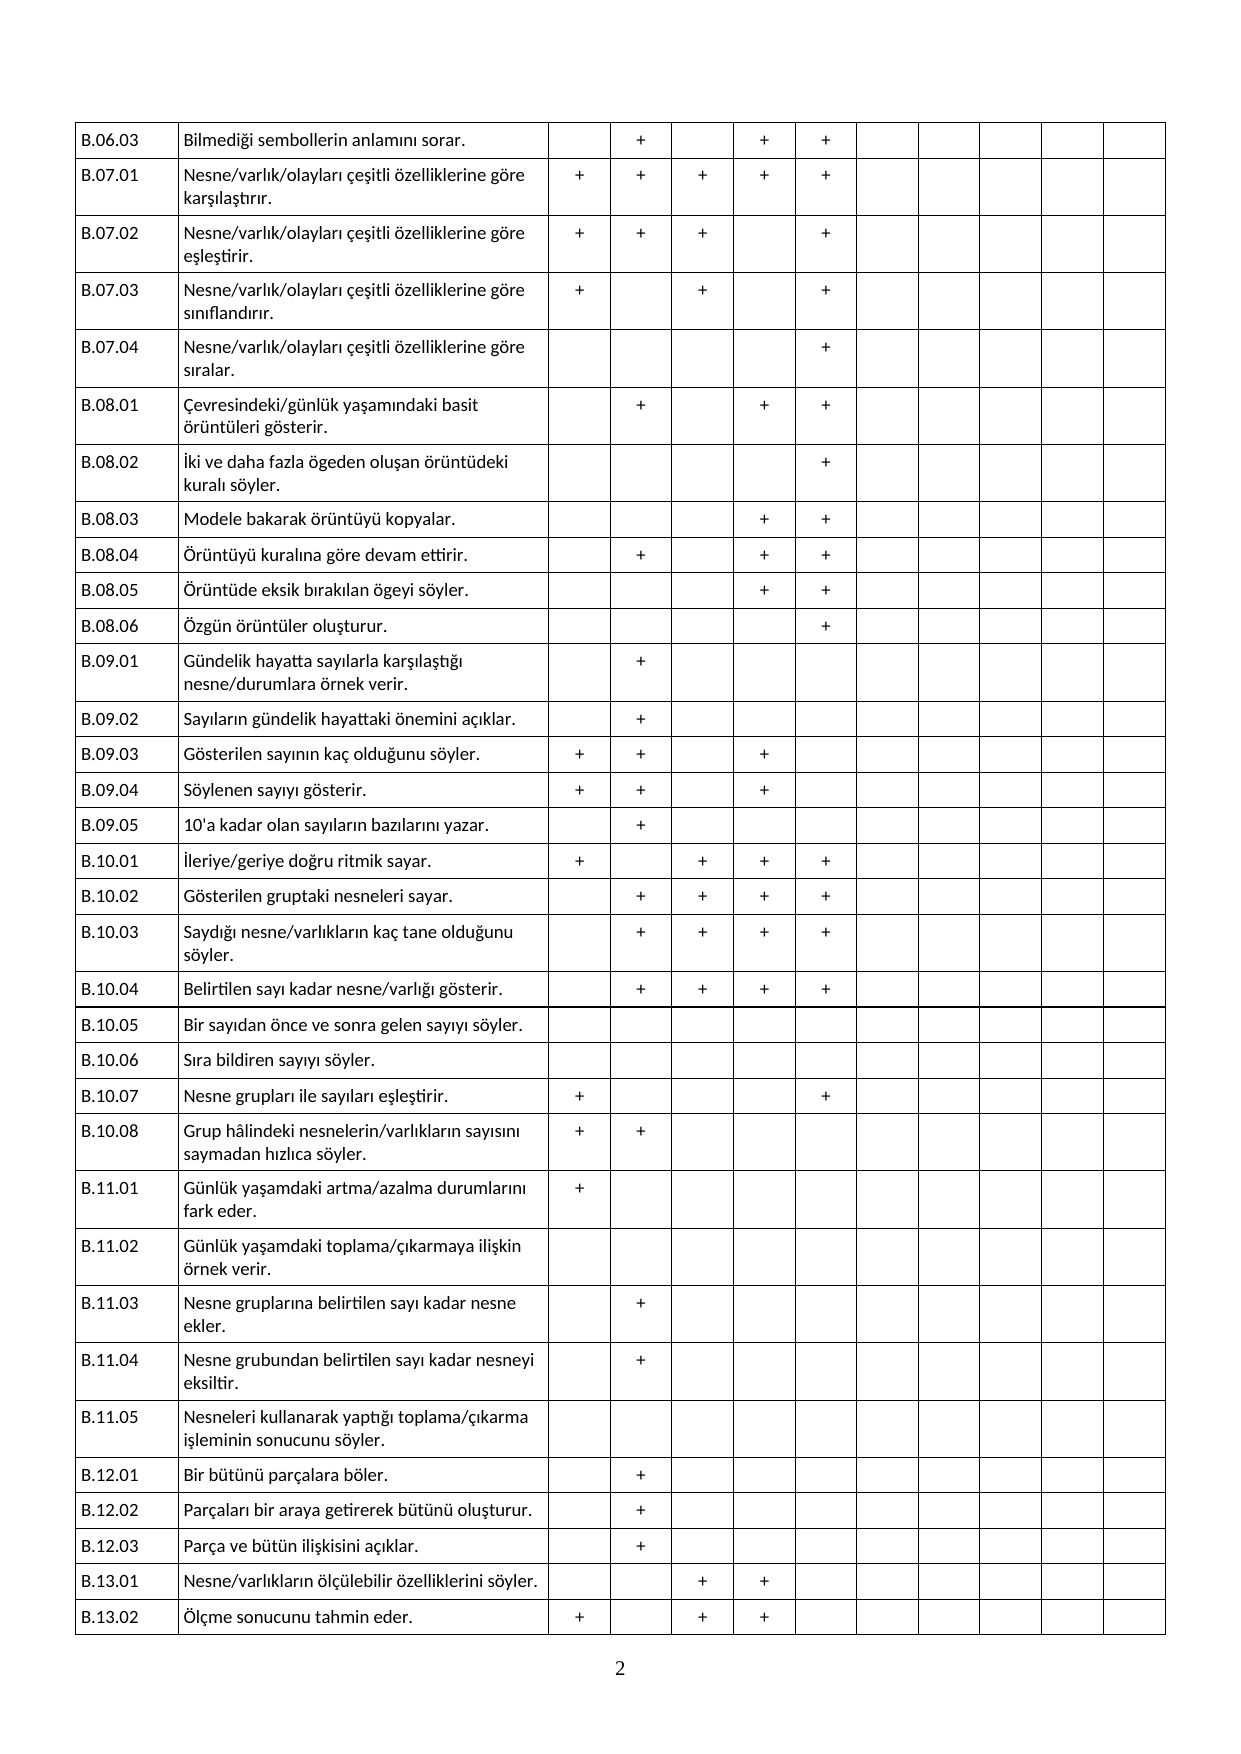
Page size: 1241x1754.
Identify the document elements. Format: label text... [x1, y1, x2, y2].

table_cell [980, 644, 1041, 701]
table_cell [857, 702, 918, 736]
table_cell [611, 1401, 671, 1457]
table_cell [857, 808, 918, 843]
table_cell B.09.01 [76, 644, 178, 701]
table_cell [549, 123, 610, 157]
table_cell [1042, 1286, 1103, 1342]
table_cell [1042, 1529, 1103, 1563]
table_cell [1042, 702, 1103, 736]
table_cell [734, 445, 795, 501]
table_cell + [734, 1600, 795, 1634]
table_cell [857, 1043, 918, 1077]
table_cell Nesne/varlık/olayları çeşitli özelliklerine göre sıralar. [179, 330, 548, 387]
table_cell [549, 702, 610, 736]
table_cell [1104, 1458, 1165, 1492]
table_cell [1104, 216, 1165, 272]
table_cell [1042, 1114, 1103, 1170]
table_cell B.08.03 [76, 502, 178, 537]
table_cell + [734, 844, 795, 878]
table_cell + [796, 915, 856, 971]
table_cell B.13.02 [76, 1600, 178, 1634]
table_cell [1104, 538, 1165, 572]
table_cell [549, 445, 610, 501]
table_cell [1104, 1114, 1165, 1170]
table_cell Nesneleri kullanarak yaptığı toplama/çıkarma işleminin sonucunu söyler. [179, 1401, 548, 1457]
table_cell [672, 1079, 733, 1113]
table_cell [734, 1171, 795, 1228]
table_cell [1042, 445, 1103, 501]
table_cell [980, 1458, 1041, 1492]
table_cell [1042, 388, 1103, 444]
table_cell [549, 1493, 610, 1528]
table_cell B.10.06 [76, 1043, 178, 1077]
table_cell + [734, 502, 795, 537]
table_cell + [796, 879, 856, 914]
table_cell Belirtilen sayı kadar nesne/varlığı gösterir. [179, 972, 548, 1006]
table_cell B.06.03 [76, 123, 178, 157]
table_cell + [734, 879, 795, 914]
table_cell + [734, 915, 795, 971]
table_cell [919, 773, 979, 807]
table_cell [1042, 1401, 1103, 1457]
table_cell [734, 609, 795, 643]
table_cell [857, 445, 918, 501]
table_cell [1042, 1458, 1103, 1492]
table_cell [672, 1286, 733, 1342]
table_cell + [549, 1079, 610, 1113]
table_cell B.09.04 [76, 773, 178, 807]
table_cell [611, 1008, 671, 1042]
table_cell [1042, 1493, 1103, 1528]
table_cell + [734, 123, 795, 157]
table_cell + [734, 573, 795, 608]
table_cell [919, 972, 979, 1006]
table_cell 10'a kadar olan sayıların bazılarını yazar. [179, 808, 548, 843]
table_cell [1042, 1343, 1103, 1399]
table_cell [734, 1008, 795, 1042]
table_cell + [549, 773, 610, 807]
table_cell [549, 330, 610, 387]
table_cell + [734, 538, 795, 572]
table_cell + [611, 644, 671, 701]
table_cell B.08.06 [76, 609, 178, 643]
table_cell [796, 1401, 856, 1457]
table_cell [672, 773, 733, 807]
table_cell Örüntüyü kuralına göre devam ettirir. [179, 538, 548, 572]
table_cell [1104, 1401, 1165, 1457]
table_cell [1104, 702, 1165, 736]
table_cell + [796, 216, 856, 272]
table_cell + [611, 1458, 671, 1492]
table_cell [734, 1079, 795, 1113]
table_cell Bir bütünü parçalara böler. [179, 1458, 548, 1492]
table_cell [980, 330, 1041, 387]
table_cell [672, 538, 733, 572]
table_cell Günlük yaşamdaki toplama/çıkarmaya ilişkin örnek verir. [179, 1229, 548, 1285]
table_cell [857, 1171, 918, 1228]
table_cell [857, 123, 918, 157]
table_cell + [549, 1600, 610, 1634]
table_cell [549, 1401, 610, 1457]
table_cell [549, 388, 610, 444]
table_cell [980, 1286, 1041, 1342]
table_cell B.10.01 [76, 844, 178, 878]
table_cell [919, 1401, 979, 1457]
table_cell [796, 808, 856, 843]
table_cell + [549, 737, 610, 772]
table_cell B.10.04 [76, 972, 178, 1006]
table_cell Ölçme sonucunu tahmin eder. [179, 1600, 548, 1634]
table_cell [1104, 1529, 1165, 1563]
table_cell [919, 159, 979, 215]
table_cell [734, 273, 795, 329]
table_cell Nesne/varlıkların ölçülebilir özelliklerini söyler. [179, 1564, 548, 1599]
table_cell [1042, 502, 1103, 537]
table_cell [672, 1343, 733, 1399]
table_cell [980, 972, 1041, 1006]
table_cell [919, 915, 979, 971]
table_cell [1104, 502, 1165, 537]
table_cell [796, 1229, 856, 1285]
table_cell B.09.03 [76, 737, 178, 772]
table_cell [980, 808, 1041, 843]
table_cell [1042, 737, 1103, 772]
table_cell [611, 844, 671, 878]
table_cell [549, 1229, 610, 1285]
table_cell [1042, 915, 1103, 971]
table_cell [672, 609, 733, 643]
table_cell + [672, 1600, 733, 1634]
table_cell [857, 1008, 918, 1042]
table_cell [672, 1008, 733, 1042]
table_cell + [611, 1529, 671, 1563]
table_cell [1104, 123, 1165, 157]
table_cell + [796, 388, 856, 444]
table_cell [611, 273, 671, 329]
table_cell B.07.02 [76, 216, 178, 272]
table_cell + [611, 972, 671, 1006]
table_cell [857, 1600, 918, 1634]
table_cell Bilmediği sembollerin anlamını sorar. [179, 123, 548, 157]
table_cell B.12.01 [76, 1458, 178, 1492]
table_cell Sıra bildiren sayıyı söyler. [179, 1043, 548, 1077]
table_cell + [672, 159, 733, 215]
table_cell Söylenen sayıyı gösterir. [179, 773, 548, 807]
table_cell B.07.04 [76, 330, 178, 387]
table_cell + [672, 844, 733, 878]
table_cell [1104, 1493, 1165, 1528]
table_cell [734, 330, 795, 387]
table_cell [980, 1079, 1041, 1113]
table_cell Örüntüde eksik bırakılan ögeyi söyler. [179, 573, 548, 608]
table_cell [672, 1529, 733, 1563]
table_cell [549, 1008, 610, 1042]
table_cell [919, 844, 979, 878]
table_cell + [796, 273, 856, 329]
table_cell [611, 445, 671, 501]
table_cell [857, 1493, 918, 1528]
table_cell Parçaları bir araya getirerek bütünü oluşturur. [179, 1493, 548, 1528]
table_cell [980, 1529, 1041, 1563]
table_cell + [796, 1079, 856, 1113]
table_cell + [734, 159, 795, 215]
table_cell [672, 1043, 733, 1077]
table_cell [611, 1564, 671, 1599]
table_cell [919, 644, 979, 701]
table_cell B.09.02 [76, 702, 178, 736]
table_cell [919, 1600, 979, 1634]
table_cell [549, 1458, 610, 1492]
table_cell [1104, 1564, 1165, 1599]
table_cell [980, 123, 1041, 157]
table_cell [1042, 159, 1103, 215]
table_cell B.12.02 [76, 1493, 178, 1528]
table_cell + [611, 1493, 671, 1528]
table_cell [919, 1008, 979, 1042]
table_cell [857, 609, 918, 643]
table_cell [734, 1529, 795, 1563]
table_cell + [549, 273, 610, 329]
table_cell [1042, 773, 1103, 807]
table_cell + [611, 1343, 671, 1399]
table_cell + [611, 702, 671, 736]
table_cell [980, 1229, 1041, 1285]
table_cell [796, 1564, 856, 1599]
table_cell [796, 773, 856, 807]
table_cell [1042, 644, 1103, 701]
table_cell [1104, 1600, 1165, 1634]
table_cell [672, 388, 733, 444]
table_cell + [796, 330, 856, 387]
table_cell [980, 388, 1041, 444]
table_cell Gösterilen sayının kaç olduğunu söyler. [179, 737, 548, 772]
table_cell + [549, 1171, 610, 1228]
table_cell [919, 1114, 979, 1170]
table_cell [549, 808, 610, 843]
table_cell [980, 538, 1041, 572]
table_cell [980, 1600, 1041, 1634]
table_cell [672, 737, 733, 772]
table_cell [857, 844, 918, 878]
table_cell [919, 330, 979, 387]
table_cell [1042, 879, 1103, 914]
table_cell [857, 1079, 918, 1113]
table_cell [549, 573, 610, 608]
table_cell [919, 502, 979, 537]
table_cell + [611, 879, 671, 914]
table_cell [672, 573, 733, 608]
table_cell [919, 1493, 979, 1528]
table_cell Grup hâlindeki nesnelerin/varlıkların sayısını saymadan hızlıca söyler. [179, 1114, 548, 1170]
table_cell [919, 1529, 979, 1563]
table_cell [1104, 609, 1165, 643]
table_cell [919, 1079, 979, 1113]
table_cell Nesne gruplarına belirtilen sayı kadar nesne ekler. [179, 1286, 548, 1342]
table_cell [734, 1286, 795, 1342]
table_cell [1104, 273, 1165, 329]
table_cell [857, 1229, 918, 1285]
table_cell [611, 573, 671, 608]
table_cell [980, 273, 1041, 329]
table_cell [611, 1229, 671, 1285]
table_cell [919, 702, 979, 736]
table_cell + [549, 1114, 610, 1170]
table_cell [919, 1343, 979, 1399]
table_cell Nesne/varlık/olayları çeşitli özelliklerine göre eşleştirir. [179, 216, 548, 272]
table_cell [549, 502, 610, 537]
table_cell [1042, 1600, 1103, 1634]
table_cell B.10.05 [76, 1008, 178, 1042]
table_cell [980, 1171, 1041, 1228]
table_cell [980, 573, 1041, 608]
table_cell [857, 273, 918, 329]
table_cell [549, 1043, 610, 1077]
table_cell + [672, 915, 733, 971]
table_cell + [796, 159, 856, 215]
table_cell B.09.05 [76, 808, 178, 843]
table_cell [672, 1493, 733, 1528]
table_cell [1042, 1043, 1103, 1077]
table_cell [1042, 573, 1103, 608]
table_cell [980, 1008, 1041, 1042]
table_cell [857, 1564, 918, 1599]
table_cell [1042, 972, 1103, 1006]
table_cell [611, 502, 671, 537]
table_cell [857, 1458, 918, 1492]
table_cell + [796, 502, 856, 537]
table_cell [734, 1401, 795, 1457]
table_cell [1104, 330, 1165, 387]
table_cell [1104, 445, 1165, 501]
table_cell Gündelik hayatta sayılarla karşılaştığı nesne/durumlara örnek verir. [179, 644, 548, 701]
table_cell B.11.03 [76, 1286, 178, 1342]
table_cell [1104, 737, 1165, 772]
table_cell [672, 330, 733, 387]
table_cell [796, 1458, 856, 1492]
table_cell [919, 573, 979, 608]
table_cell [980, 844, 1041, 878]
table_cell B.08.04 [76, 538, 178, 572]
table_cell + [549, 216, 610, 272]
table_cell [672, 1171, 733, 1228]
table_cell + [796, 609, 856, 643]
table_cell Günlük yaşamdaki artma/azalma durumlarını fark eder. [179, 1171, 548, 1228]
table_cell [734, 1043, 795, 1077]
table_cell [1104, 1229, 1165, 1285]
table_cell [857, 330, 918, 387]
table_cell B.10.02 [76, 879, 178, 914]
table_cell [1042, 1079, 1103, 1113]
table_cell [919, 609, 979, 643]
table_cell + [734, 773, 795, 807]
table_cell [734, 702, 795, 736]
table_cell [672, 502, 733, 537]
table_cell + [796, 123, 856, 157]
table_cell [980, 1493, 1041, 1528]
table_cell [980, 609, 1041, 643]
table_cell + [611, 1114, 671, 1170]
table_cell [611, 1043, 671, 1077]
table_cell [796, 1286, 856, 1342]
table_cell [734, 808, 795, 843]
table_cell [980, 702, 1041, 736]
table_cell [980, 1401, 1041, 1457]
table_cell [734, 1343, 795, 1399]
table_cell [1104, 644, 1165, 701]
table_cell B.08.01 [76, 388, 178, 444]
table_cell [919, 538, 979, 572]
table_cell [857, 1401, 918, 1457]
table_cell [919, 388, 979, 444]
table_cell Özgün örüntüler oluşturur. [179, 609, 548, 643]
table_cell B.11.04 [76, 1343, 178, 1399]
table_cell [1104, 1286, 1165, 1342]
table_cell [857, 573, 918, 608]
table_cell [1104, 1043, 1165, 1077]
table_cell [1042, 844, 1103, 878]
table_cell [857, 644, 918, 701]
table_cell [919, 1564, 979, 1599]
table_cell [1042, 123, 1103, 157]
table_cell [1104, 1008, 1165, 1042]
table_cell + [611, 1286, 671, 1342]
table_cell [672, 445, 733, 501]
table_cell B.07.03 [76, 273, 178, 329]
table_cell Nesne/varlık/olayları çeşitli özelliklerine göre sınıflandırır. [179, 273, 548, 329]
table_cell + [672, 1564, 733, 1599]
table_cell Modele bakarak örüntüyü kopyalar. [179, 502, 548, 537]
table_cell [1104, 773, 1165, 807]
table_cell [611, 330, 671, 387]
table_cell [1104, 573, 1165, 608]
table_cell Gösterilen gruptaki nesneleri sayar. [179, 879, 548, 914]
table_cell B.08.05 [76, 573, 178, 608]
table_cell + [611, 538, 671, 572]
table_cell [857, 773, 918, 807]
table_cell [1042, 609, 1103, 643]
table_cell Nesne grubundan belirtilen sayı kadar nesneyi eksiltir. [179, 1343, 548, 1399]
table_cell + [611, 123, 671, 157]
table_cell B.10.07 [76, 1079, 178, 1113]
table_cell [919, 737, 979, 772]
table_cell [1104, 972, 1165, 1006]
table_cell [857, 737, 918, 772]
table_cell [980, 502, 1041, 537]
table_cell Çevresindeki/günlük yaşamındaki basit örüntüleri gösterir. [179, 388, 548, 444]
table_cell Bir sayıdan önce ve sonra gelen sayıyı söyler. [179, 1008, 548, 1042]
table_cell [672, 1458, 733, 1492]
table_cell + [611, 773, 671, 807]
table_cell + [796, 573, 856, 608]
table_cell [919, 808, 979, 843]
table_cell [1042, 808, 1103, 843]
table_cell Nesne/varlık/olayları çeşitli özelliklerine göre karşılaştırır. [179, 159, 548, 215]
table_cell [672, 123, 733, 157]
table_cell Parça ve bütün ilişkisini açıklar. [179, 1529, 548, 1563]
table_cell + [611, 737, 671, 772]
table_cell Sayıların gündelik hayattaki önemini açıklar. [179, 702, 548, 736]
table_cell [857, 972, 918, 1006]
table_cell [549, 1343, 610, 1399]
table_cell İki ve daha fazla ögeden oluşan örüntüdeki kuralı söyler. [179, 445, 548, 501]
table_cell + [672, 972, 733, 1006]
table_cell [919, 1458, 979, 1492]
table_cell [1104, 915, 1165, 971]
table_cell [919, 1229, 979, 1285]
table_cell [796, 1600, 856, 1634]
table_cell [1104, 879, 1165, 914]
table_cell [980, 915, 1041, 971]
table_cell + [796, 844, 856, 878]
table_cell [980, 737, 1041, 772]
table_cell [1104, 808, 1165, 843]
table_cell B.07.01 [76, 159, 178, 215]
table_cell [919, 1286, 979, 1342]
table_cell B.10.08 [76, 1114, 178, 1170]
table_cell [796, 1008, 856, 1042]
table_cell [796, 702, 856, 736]
table_cell [980, 216, 1041, 272]
table_cell [980, 1043, 1041, 1077]
table_cell [1104, 1079, 1165, 1113]
table_cell [857, 388, 918, 444]
table_cell [734, 644, 795, 701]
table_cell [1042, 273, 1103, 329]
table_cell [796, 1114, 856, 1170]
table_cell [857, 502, 918, 537]
table_cell [1042, 330, 1103, 387]
table_cell B.08.02 [76, 445, 178, 501]
table_cell [980, 1114, 1041, 1170]
table_cell [1104, 844, 1165, 878]
table_cell [857, 159, 918, 215]
table_cell [672, 644, 733, 701]
table_cell [919, 123, 979, 157]
table_cell [672, 1401, 733, 1457]
table_cell B.10.03 [76, 915, 178, 971]
table_cell [980, 159, 1041, 215]
table_cell [796, 1343, 856, 1399]
table_cell [919, 445, 979, 501]
table_cell + [734, 1564, 795, 1599]
table_cell [919, 273, 979, 329]
table_cell [549, 972, 610, 1006]
table_cell [549, 538, 610, 572]
table_cell [734, 1493, 795, 1528]
table_cell B.11.01 [76, 1171, 178, 1228]
table_cell [796, 644, 856, 701]
table_cell + [796, 538, 856, 572]
table_cell [919, 879, 979, 914]
table_cell + [549, 159, 610, 215]
table_cell [980, 445, 1041, 501]
table_cell [1104, 1343, 1165, 1399]
table_cell + [734, 737, 795, 772]
table_cell [796, 1493, 856, 1528]
table_cell B.13.01 [76, 1564, 178, 1599]
table_cell [1042, 216, 1103, 272]
table_cell [980, 1343, 1041, 1399]
table_cell + [796, 445, 856, 501]
table_cell [549, 879, 610, 914]
table_cell [549, 1286, 610, 1342]
table_cell [549, 644, 610, 701]
table_cell [857, 538, 918, 572]
table_cell [796, 1171, 856, 1228]
table_cell [1042, 1564, 1103, 1599]
table_cell [672, 1229, 733, 1285]
table_cell [734, 1458, 795, 1492]
table_cell [1042, 1008, 1103, 1042]
table_cell B.12.03 [76, 1529, 178, 1563]
table_cell [857, 879, 918, 914]
table_cell + [549, 844, 610, 878]
table_cell + [796, 972, 856, 1006]
table_cell + [672, 879, 733, 914]
table_cell [857, 1343, 918, 1399]
table_cell [919, 216, 979, 272]
table_cell B.11.02 [76, 1229, 178, 1285]
table_cell [672, 808, 733, 843]
table_cell [1104, 388, 1165, 444]
table_cell Saydığı nesne/varlıkların kaç tane olduğunu söyler. [179, 915, 548, 971]
table_cell + [611, 216, 671, 272]
table_cell [672, 702, 733, 736]
table_cell [1042, 1171, 1103, 1228]
table_cell [549, 1529, 610, 1563]
table_cell [734, 1229, 795, 1285]
table_cell [611, 1600, 671, 1634]
table_cell [919, 1043, 979, 1077]
table_cell B.11.05 [76, 1401, 178, 1457]
table_cell [919, 1171, 979, 1228]
table_cell + [611, 915, 671, 971]
table_cell [857, 216, 918, 272]
table_cell [672, 1114, 733, 1170]
table_cell [980, 773, 1041, 807]
table_cell [734, 1114, 795, 1170]
table_cell [796, 1529, 856, 1563]
table_cell [549, 609, 610, 643]
table_cell [796, 737, 856, 772]
table_cell + [611, 388, 671, 444]
table_cell + [672, 273, 733, 329]
table_cell + [734, 388, 795, 444]
table_cell [734, 216, 795, 272]
table_cell [857, 1529, 918, 1563]
table_cell [1104, 1171, 1165, 1228]
table_cell [549, 915, 610, 971]
table_cell İleriye/geriye doğru ritmik sayar. [179, 844, 548, 878]
table_cell [857, 1114, 918, 1170]
table_cell [549, 1564, 610, 1599]
table_cell [980, 1564, 1041, 1599]
table_cell Nesne grupları ile sayıları eşleştirir. [179, 1079, 548, 1113]
table_cell [611, 609, 671, 643]
table_cell [1042, 1229, 1103, 1285]
table_cell + [611, 808, 671, 843]
table_cell [980, 879, 1041, 914]
table_cell [857, 915, 918, 971]
table_cell [1104, 159, 1165, 215]
table_cell [611, 1171, 671, 1228]
table_cell + [611, 159, 671, 215]
table_cell + [734, 972, 795, 1006]
table_cell [796, 1043, 856, 1077]
table_cell [857, 1286, 918, 1342]
table_cell [1042, 538, 1103, 572]
table_cell + [672, 216, 733, 272]
table_cell [611, 1079, 671, 1113]
